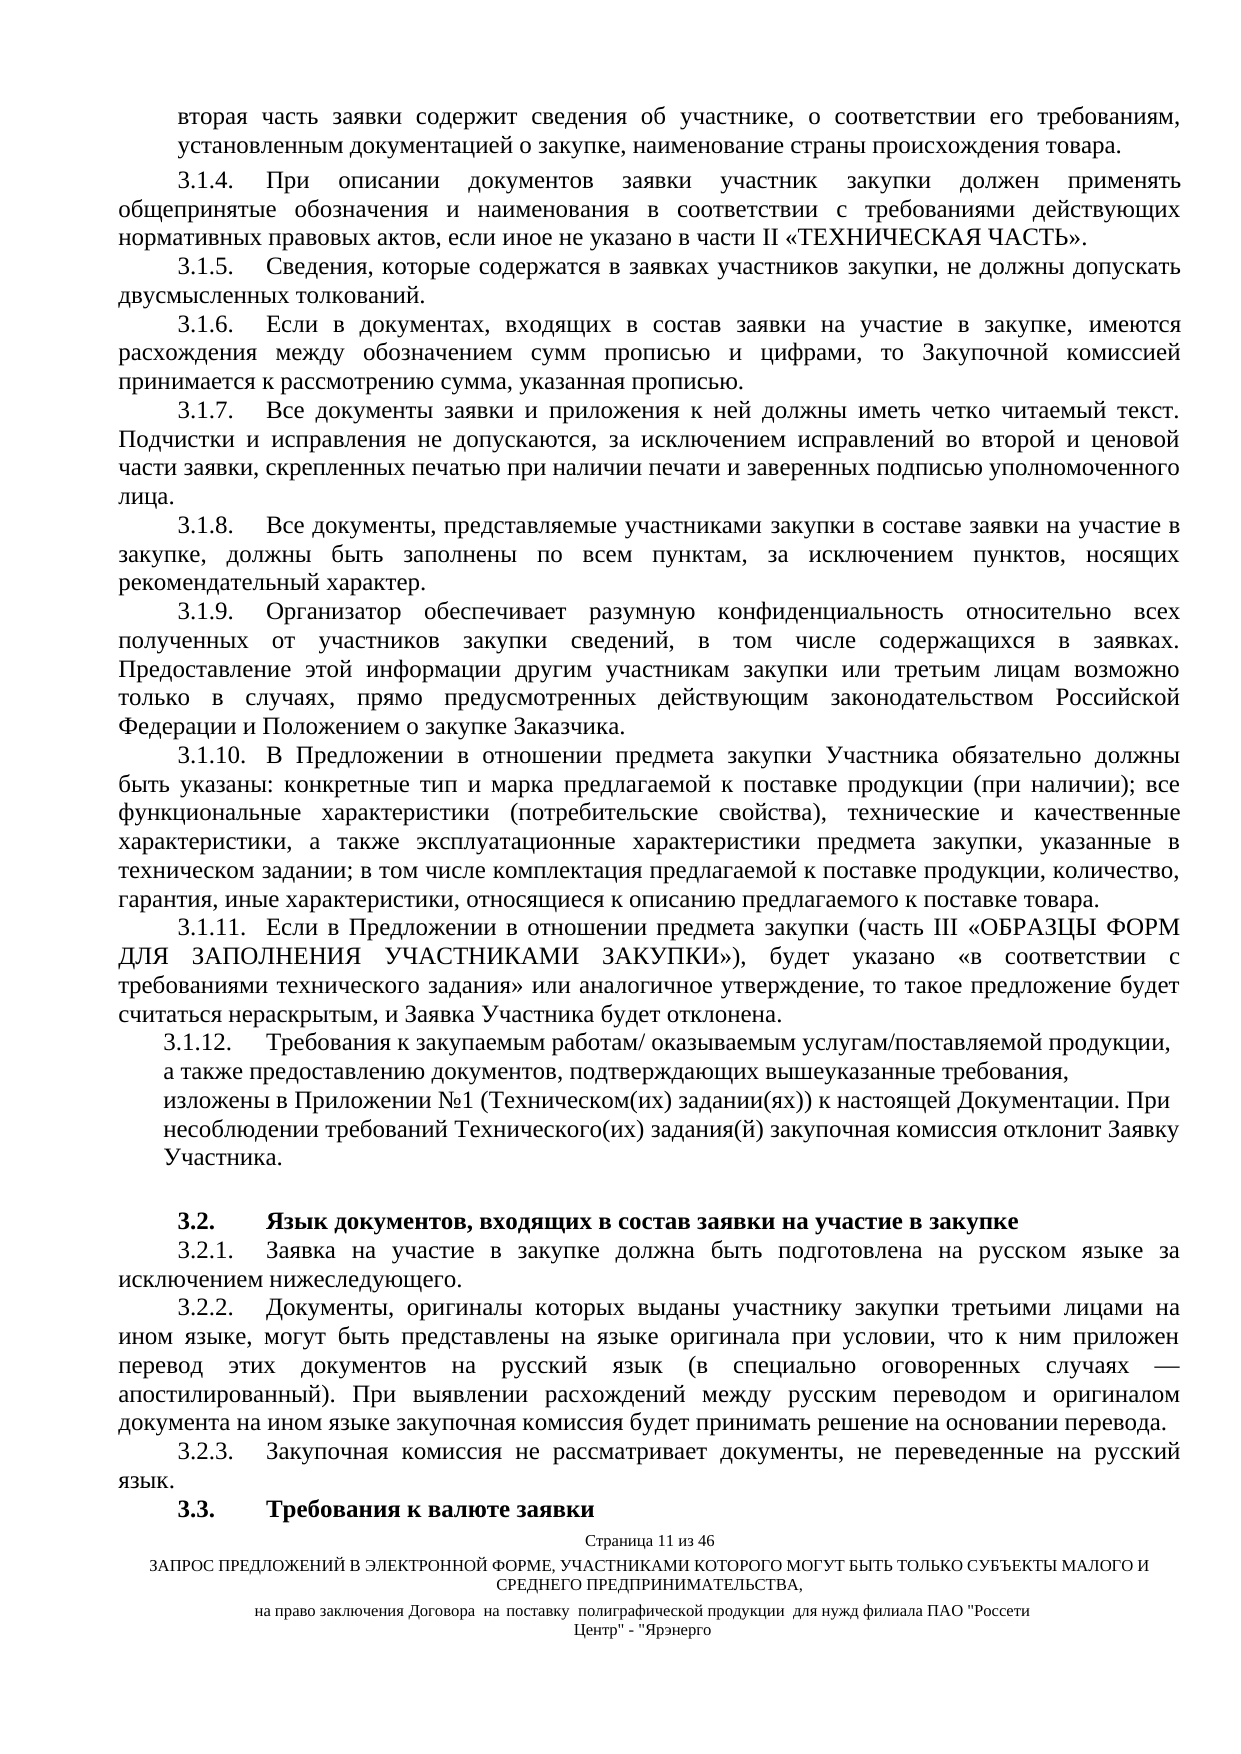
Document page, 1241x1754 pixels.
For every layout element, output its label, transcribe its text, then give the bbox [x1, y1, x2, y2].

subtitle Заявка на участие в закупке должна быть подготовлена на русском языке за исключением нижеследующего. [118, 1235, 1181, 1292]
subtitle Закупочная комиссия не рассматривает документы, не переведенные на русский язык. [118, 1436, 1181, 1494]
list 3.1.12. Требования к закупаемым работам/ оказываемым услугам/поставляемой продукции, а также предоставлению документов, подтверждающих вышеуказанные требования, изложены в Приложении №1 (Техническом(их) задании(ях)) к настоящей Документации. При несоблюдении требований Технического(их) задания(й) закупочная комиссия отклонит Заявку Участника. [163, 1027, 1181, 1171]
subtitle В Предложении в отношении предмета закупки Участника обязательно должны быть указаны: конкретные тип и марка предлагаемой к поставке продукции (при наличии); все функциональные характеристики (потребительские свойства), технические и качественные характеристики, а также эксплуатационные характеристики предмета закупки, указанные в техническом задании; в том числе комплектация предлагаемой к поставке продукции, количество, гарантия, иные характеристики, относящиеся к описанию предлагаемого к поставке товара. [118, 740, 1181, 912]
subtitle Если в Предложении в отношении предмета закупки (часть III «ОБРАЗЦЫ ФОРМ ДЛЯ ЗАПОЛНЕНИЯ УЧАСТНИКАМИ ЗАКУПКИ»), будет указано «в соответствии с требованиями технического задания» или аналогичное утверждение, то такое предложение будет считаться нераскрытым, и Заявка Участника будет отклонена. [118, 912, 1181, 1027]
subtitle Язык документов, входящих в состав заявки на участие в закупке [118, 1206, 1181, 1235]
subtitle При описании документов заявки участник закупки должен применять общепринятые обозначения и наименования в соответствии с требованиями действующих нормативных правовых актов, если иное не указано в части II «ТЕХНИЧЕСКАЯ ЧАСТЬ». [118, 165, 1181, 251]
text вторая часть заявки содержит сведения об участнике, о соответствии его требованиям, установленным документацией о закупке, наименование страны происхождения товара. [177, 101, 1181, 159]
subtitle Организатор обеспечивает разумную конфиденциальность относительно всех полученных от участников закупки сведений, в том числе содержащихся в заявках. Предоставление этой информации другим участникам закупки или третьим лицам возможно только в случаях, прямо предусмотренных действующим законодательством Российской Федерации и Положением о закупке Заказчика. [118, 596, 1181, 740]
subtitle Все документы, представляемые участниками закупки в составе заявки на участие в закупке, должны быть заполнены по всем пунктам, за исключением пунктов, носящих рекомендательный характер. [118, 510, 1181, 596]
subtitle Требования к валюте заявки [118, 1494, 1181, 1522]
subtitle Все документы заявки и приложения к ней должны иметь четко читаемый текст. Подчистки и исправления не допускаются, за исключением исправлений во второй и ценовой части заявки, скрепленных печатью при наличии печати и заверенных подписью уполномоченного лица. [118, 395, 1181, 510]
subtitle Если в документах, входящих в состав заявки на участие в закупке, имеются расхождения между обозначением сумм прописью и цифрами, то Закупочной комиссией принимается к рассмотрению сумма, указанная прописью. [118, 309, 1181, 395]
subtitle Сведения, которые содержатся в заявках участников закупки, не должны допускать двусмысленных толкований. [118, 251, 1181, 309]
subtitle Документы, оригиналы которых выданы участнику закупки третьими лицами на ином языке, могут быть представлены на языке оригинала при условии, что к ним приложен перевод этих документов на русский язык (в специально оговоренных случаях — апостилированный). При выявлении расхождений между русским переводом и оригиналом документа на ином языке закупочная комиссия будет принимать решение на основании перевода. [118, 1292, 1181, 1436]
